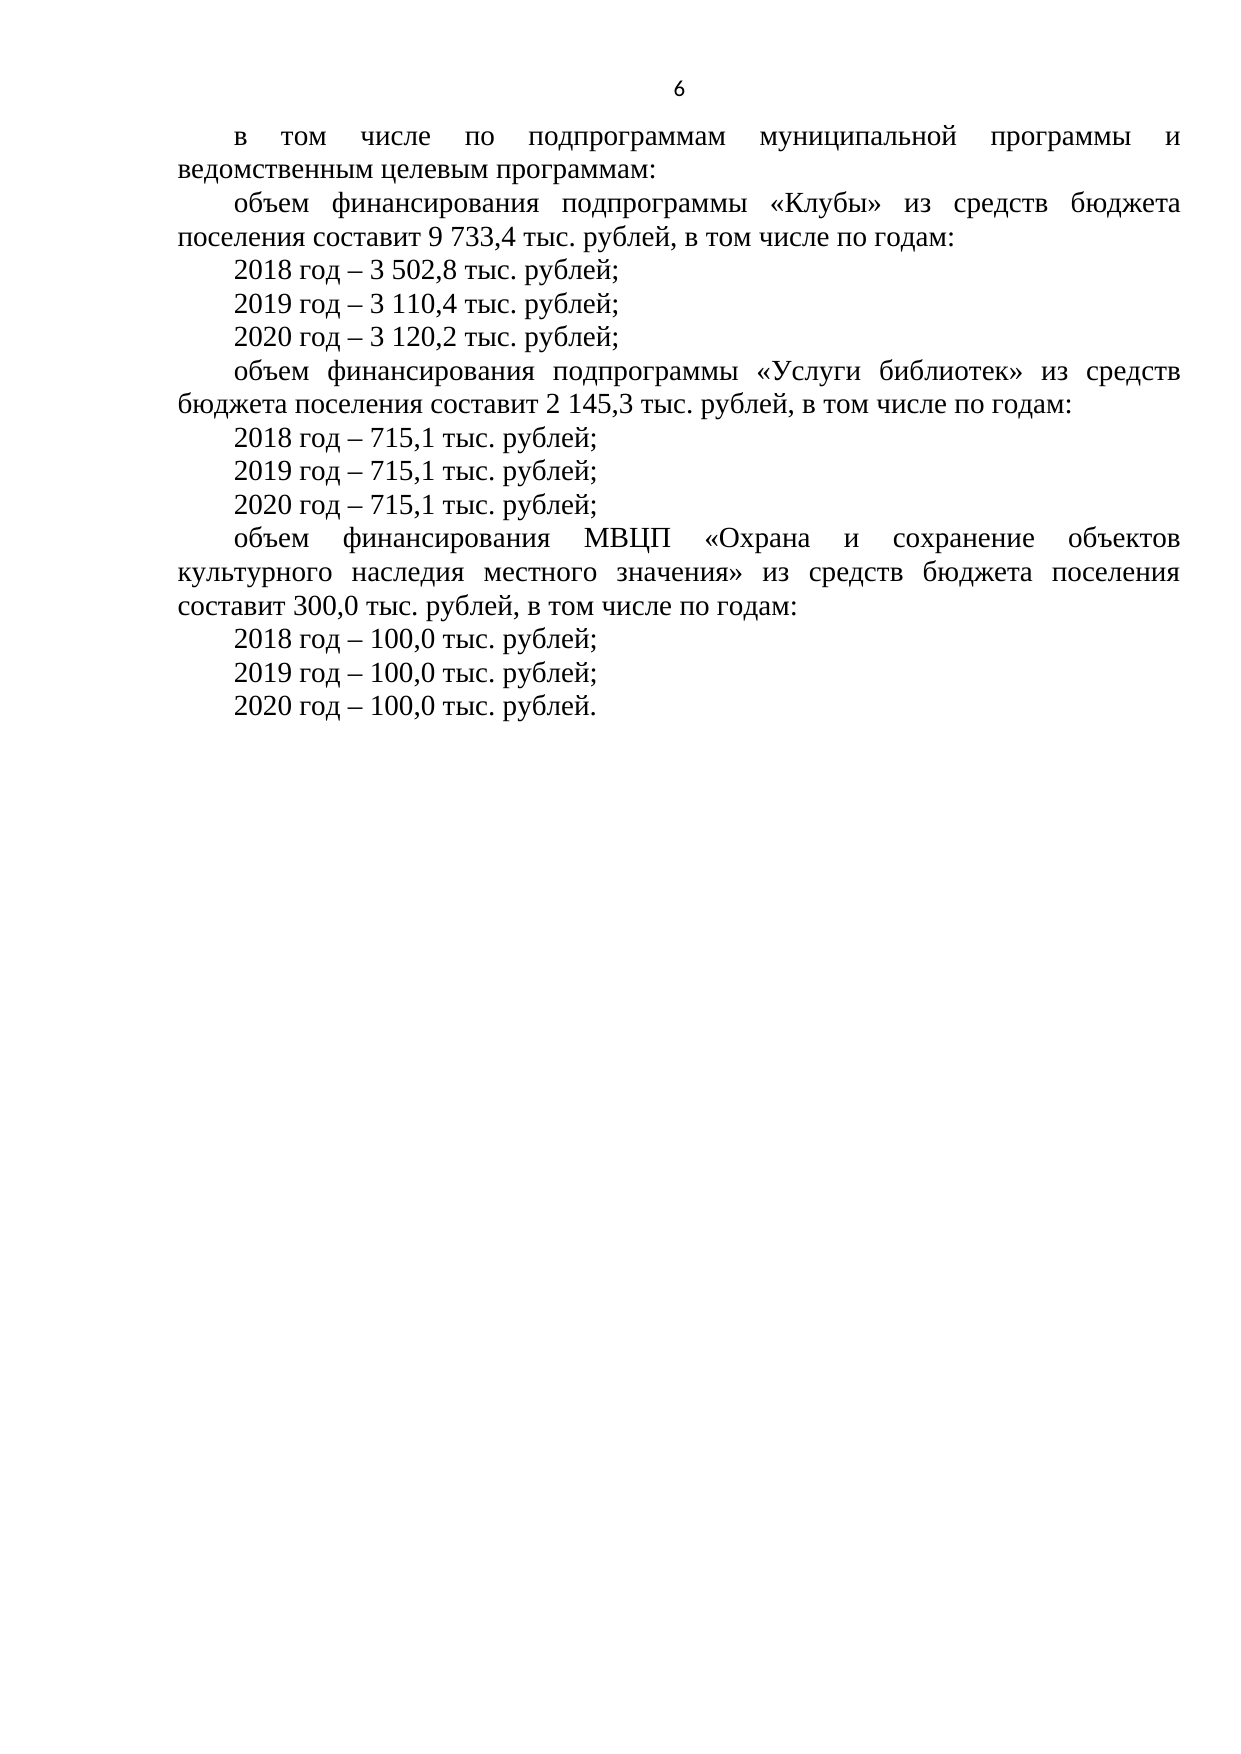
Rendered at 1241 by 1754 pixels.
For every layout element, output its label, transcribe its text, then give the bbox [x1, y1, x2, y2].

text объем финансирования МВЦП «Охрана и сохранение объектов культурного наследия местного значения» из средств бюджета поселения составит 300,0 тыс. рублей, в том числе по годам: [177, 521, 1181, 621]
text 2020 год – 715,1 тыс. рублей; [177, 487, 1181, 521]
text 2019 год – 3 110,4 тыс. рублей; [177, 286, 1181, 319]
text объем финансирования подпрограммы «Клубы» из средств бюджета поселения составит 9 733,4 тыс. рублей, в том числе по годам: [177, 185, 1181, 252]
text 2018 год – 100,0 тыс. рублей; [177, 621, 1181, 655]
text в том числе по подпрограммам муниципальной программы и ведомственным целевым программам: [177, 118, 1181, 185]
text 2018 год – 715,1 тыс. рублей; [177, 420, 1181, 453]
text 2018 год – 3 502,8 тыс. рублей; [177, 252, 1181, 286]
text 2020 год – 100,0 тыс. рублей. [177, 688, 1181, 722]
text 2019 год – 715,1 тыс. рублей; [177, 453, 1181, 487]
text 2019 год – 100,0 тыс. рублей; [177, 655, 1181, 688]
text 2020 год – 3 120,2 тыс. рублей; [177, 319, 1181, 353]
text объем финансирования подпрограммы «Услуги библиотек» из средств бюджета поселения составит 2 145,3 тыс. рублей, в том числе по годам: [177, 353, 1181, 420]
